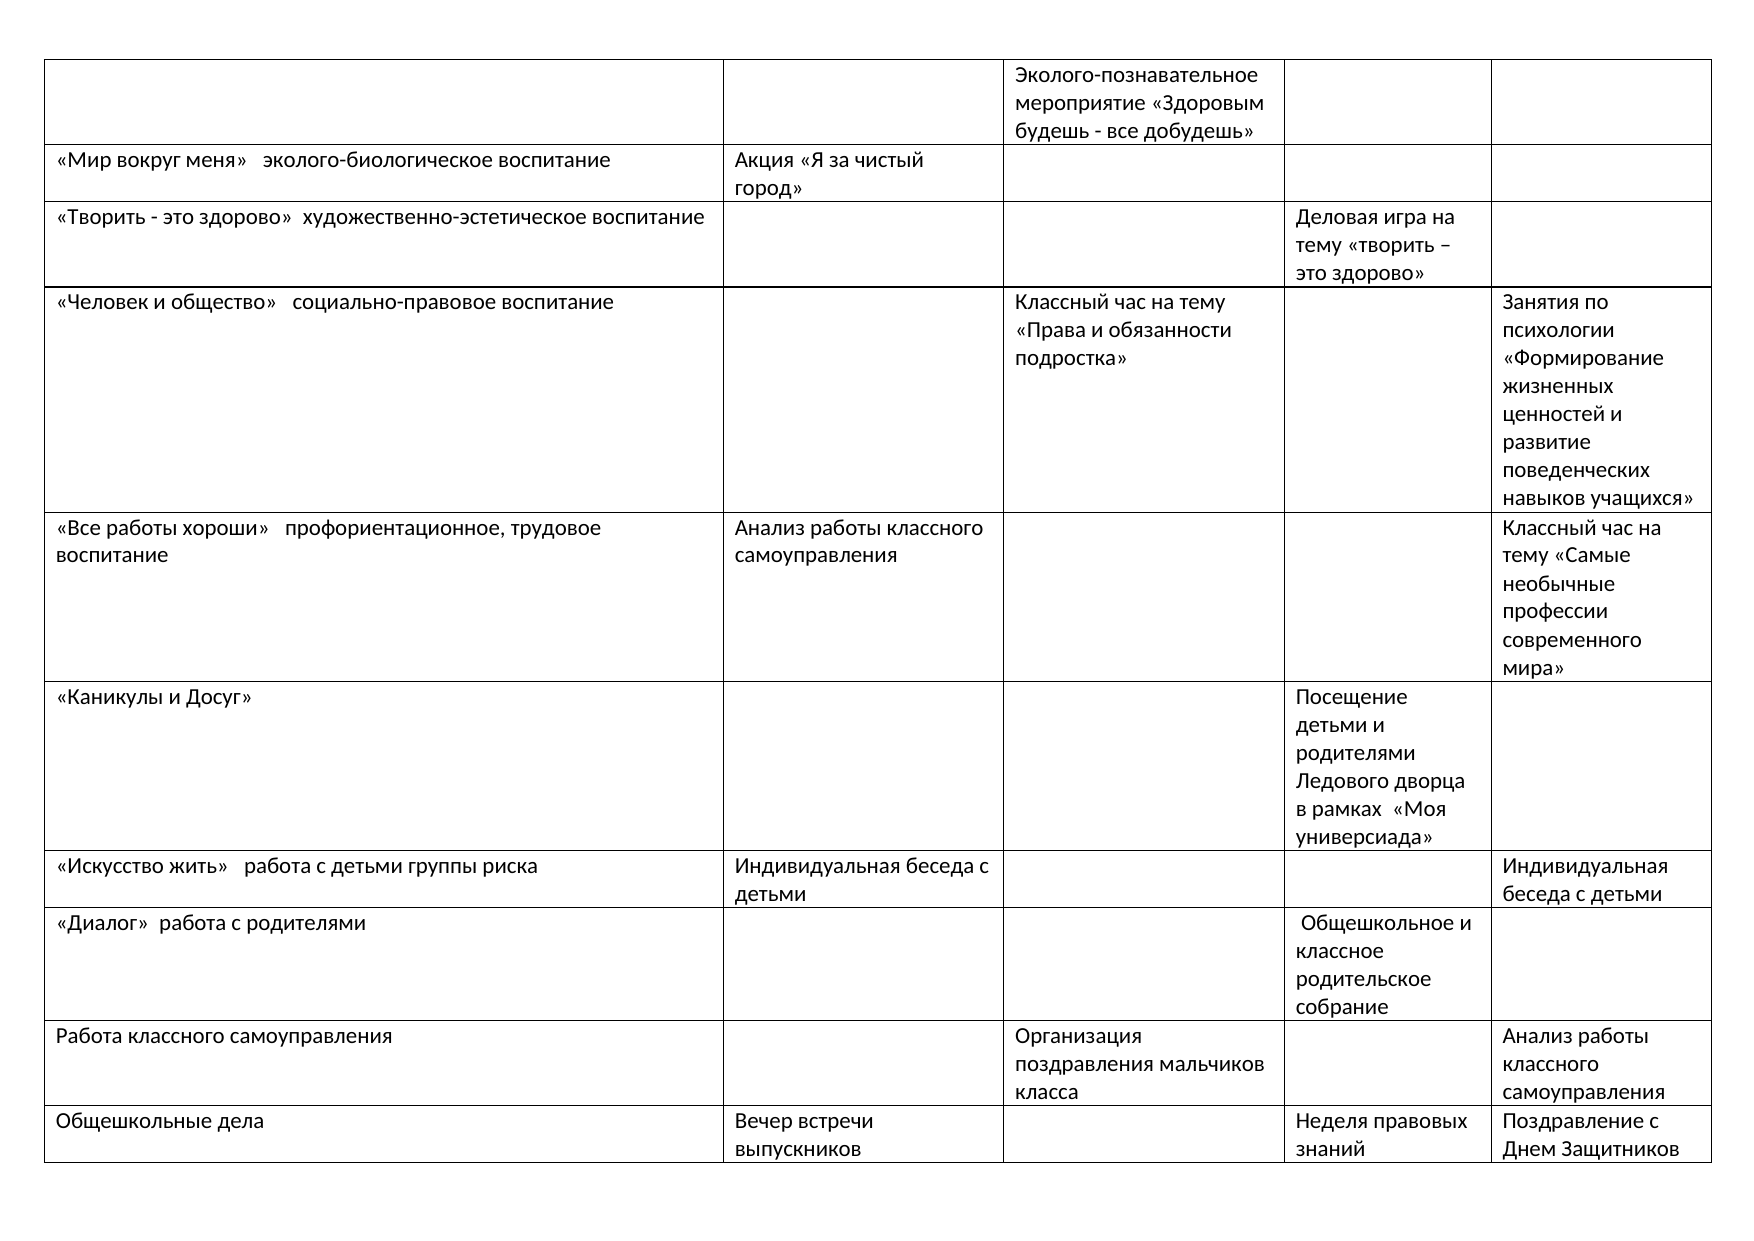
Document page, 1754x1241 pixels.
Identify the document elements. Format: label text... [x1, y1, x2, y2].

table_cell Деловая игра на тему «творить – это здорово» [1285, 202, 1491, 286]
table_cell Работа классного самоуправления [45, 1021, 723, 1105]
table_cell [724, 1106, 1003, 1162]
table_cell [1492, 908, 1711, 1020]
table_cell [1004, 513, 1284, 681]
table_cell [1285, 145, 1491, 201]
table_cell [724, 908, 1003, 1020]
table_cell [1004, 60, 1284, 144]
table_cell Классный час на тему «Права и обязанности подростка» [1004, 288, 1284, 512]
table_cell Индивидуальная беседа с детьми [1492, 851, 1711, 907]
table_cell «Каникулы и Досуг» [45, 682, 723, 850]
table_cell [1004, 908, 1284, 1020]
table_cell [1492, 145, 1711, 201]
table_cell [724, 288, 1003, 512]
table_cell «Диалог» работа с родителями [45, 908, 723, 1020]
table_cell [1004, 1106, 1284, 1162]
table_cell «Искусство жить» работа с детьми группы риска [45, 851, 723, 907]
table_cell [45, 60, 723, 144]
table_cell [724, 60, 1003, 144]
table_cell [1492, 202, 1711, 286]
table_cell [1285, 513, 1491, 681]
table_cell Акция «Я за чистый город» [724, 145, 1003, 201]
table_cell «Человек и общество» социально-правовое воспитание [45, 288, 723, 512]
table_cell [1004, 202, 1284, 286]
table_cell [1492, 60, 1711, 144]
table_cell Анализ работы классного самоуправления [724, 513, 1003, 681]
table_cell [1004, 851, 1284, 907]
table_cell [724, 202, 1003, 286]
table_cell [1285, 60, 1491, 144]
table_cell [724, 1021, 1003, 1105]
table_cell «Все работы хороши» профориентационное, трудовое воспитание [45, 513, 723, 681]
table_cell [1285, 851, 1491, 907]
table_cell Индивидуальная беседа с детьми [724, 851, 1003, 907]
table_cell Классный час на тему «Самые необычные профессии современного мира» [1492, 513, 1711, 681]
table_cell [1285, 1106, 1491, 1162]
table_cell «Мир вокруг меня» эколого-биологическое воспитание [45, 145, 723, 201]
table_cell Анализ работы классного самоуправления [1492, 1021, 1711, 1105]
table_cell Занятия по психологии «Формирование жизненных ценностей и развитие поведенческих навыков учащихся» [1492, 288, 1711, 512]
table_cell Организация поздравления мальчиков класса [1004, 1021, 1284, 1105]
table_cell [724, 682, 1003, 850]
table_cell [1285, 1021, 1491, 1105]
table_cell [1004, 145, 1284, 201]
table_cell Посещение детьми и родителями Ледового дворца в рамках «Моя универсиада» [1285, 682, 1491, 850]
table_cell «Творить - это здорово» художественно-эстетическое воспитание [45, 202, 723, 286]
table_cell Общешкольные дела [45, 1106, 723, 1162]
table_cell [1492, 682, 1711, 850]
table_cell [1285, 288, 1491, 512]
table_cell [1492, 1106, 1711, 1162]
table_cell Общешкольное и классное родительское собрание [1285, 908, 1491, 1020]
table_cell [1004, 682, 1284, 850]
